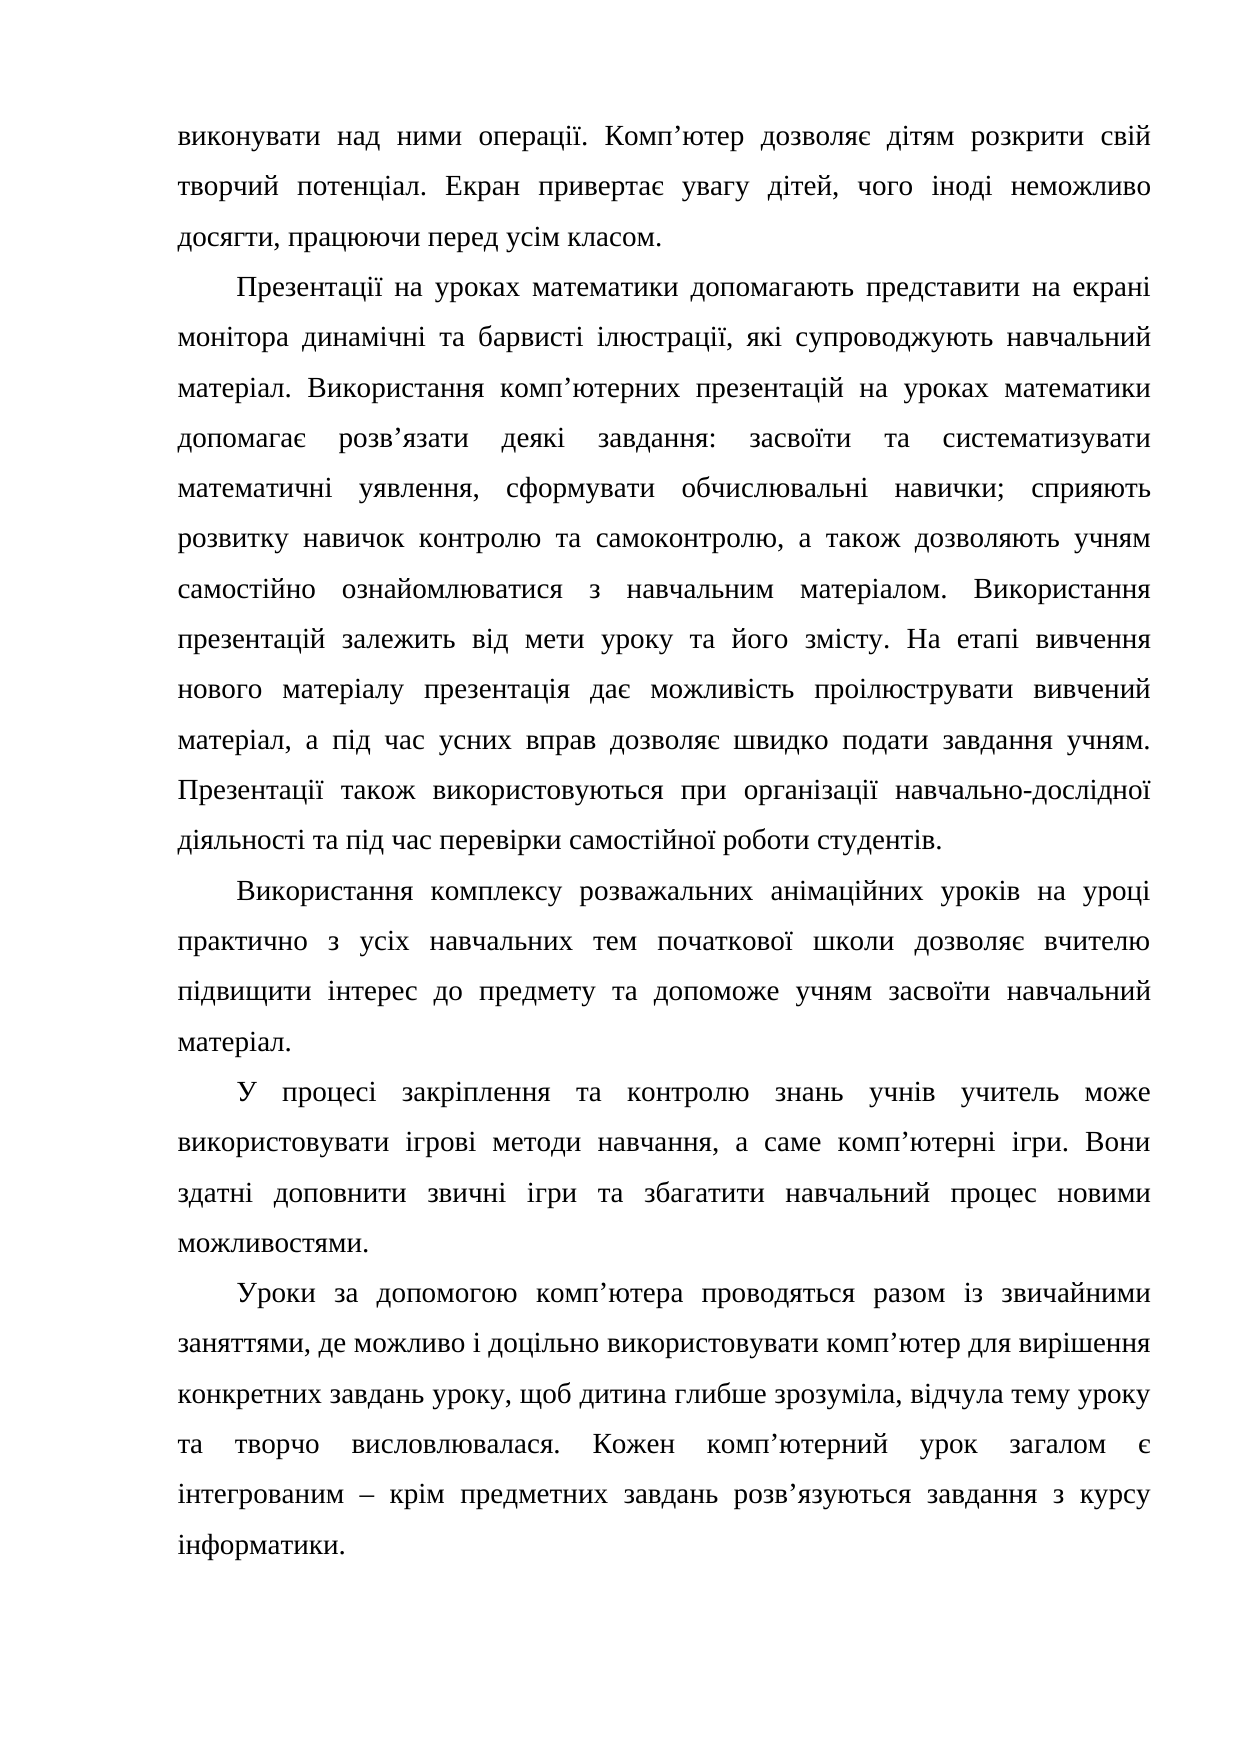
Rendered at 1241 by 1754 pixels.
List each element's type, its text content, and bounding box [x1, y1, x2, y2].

text У процесі закріплення та контролю знань учнів учитель може використовувати ігрові методи навчання, а саме комп’ютерні ігри. Вони здатні доповнити звичні ігри та збагатити навчальний процес новими можливостями. [177, 1074, 1152, 1258]
text Уроки за допомогою комп’ютера проводяться разом із звичайними заняттями, де можливо і доцільно використовувати комп’ютер для вирішення конкретних завдань уроку, щоб дитина глибше зрозуміла, відчула тему уроку та творчо висловлювалася. Кожен комп’ютерний урок загалом є інтегрованим – крім предметних завдань розв’язуються завдання з курсу інформатики. [177, 1275, 1152, 1560]
text Використання комплексу розважальних анімаційних уроків на уроці практично з усіх навчальних тем початкової школи дозволяє вчителю підвищити інтерес до предмету та допоможе учням засвоїти навчальний матеріал. [177, 873, 1152, 1057]
text Презентації на уроках математики допомагають представити на екрані монітора динамічні та барвисті ілюстрації, які супроводжують навчальний матеріал. Використання комп’ютерних презентацій на уроках математики допомагає розв’язати деякі завдання: засвоїти та систематизувати математичні уявлення, сформувати обчислювальні навички; сприяють розвитку навичок контролю та самоконтролю, а також дозволяють учням самостійно ознайомлюватися з навчальним матеріалом. Використання презентацій залежить від мети уроку та його змісту. На етапі вивчення нового матеріалу презентація дає можливість проілюструвати вивчений матеріал, а під час усних вправ дозволяє швидко подати завдання учням. Презентації також використовуються при організації навчально-дослідної діяльності та під час перевірки самостійної роботи студентів. [177, 269, 1152, 856]
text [177, 118, 1152, 252]
